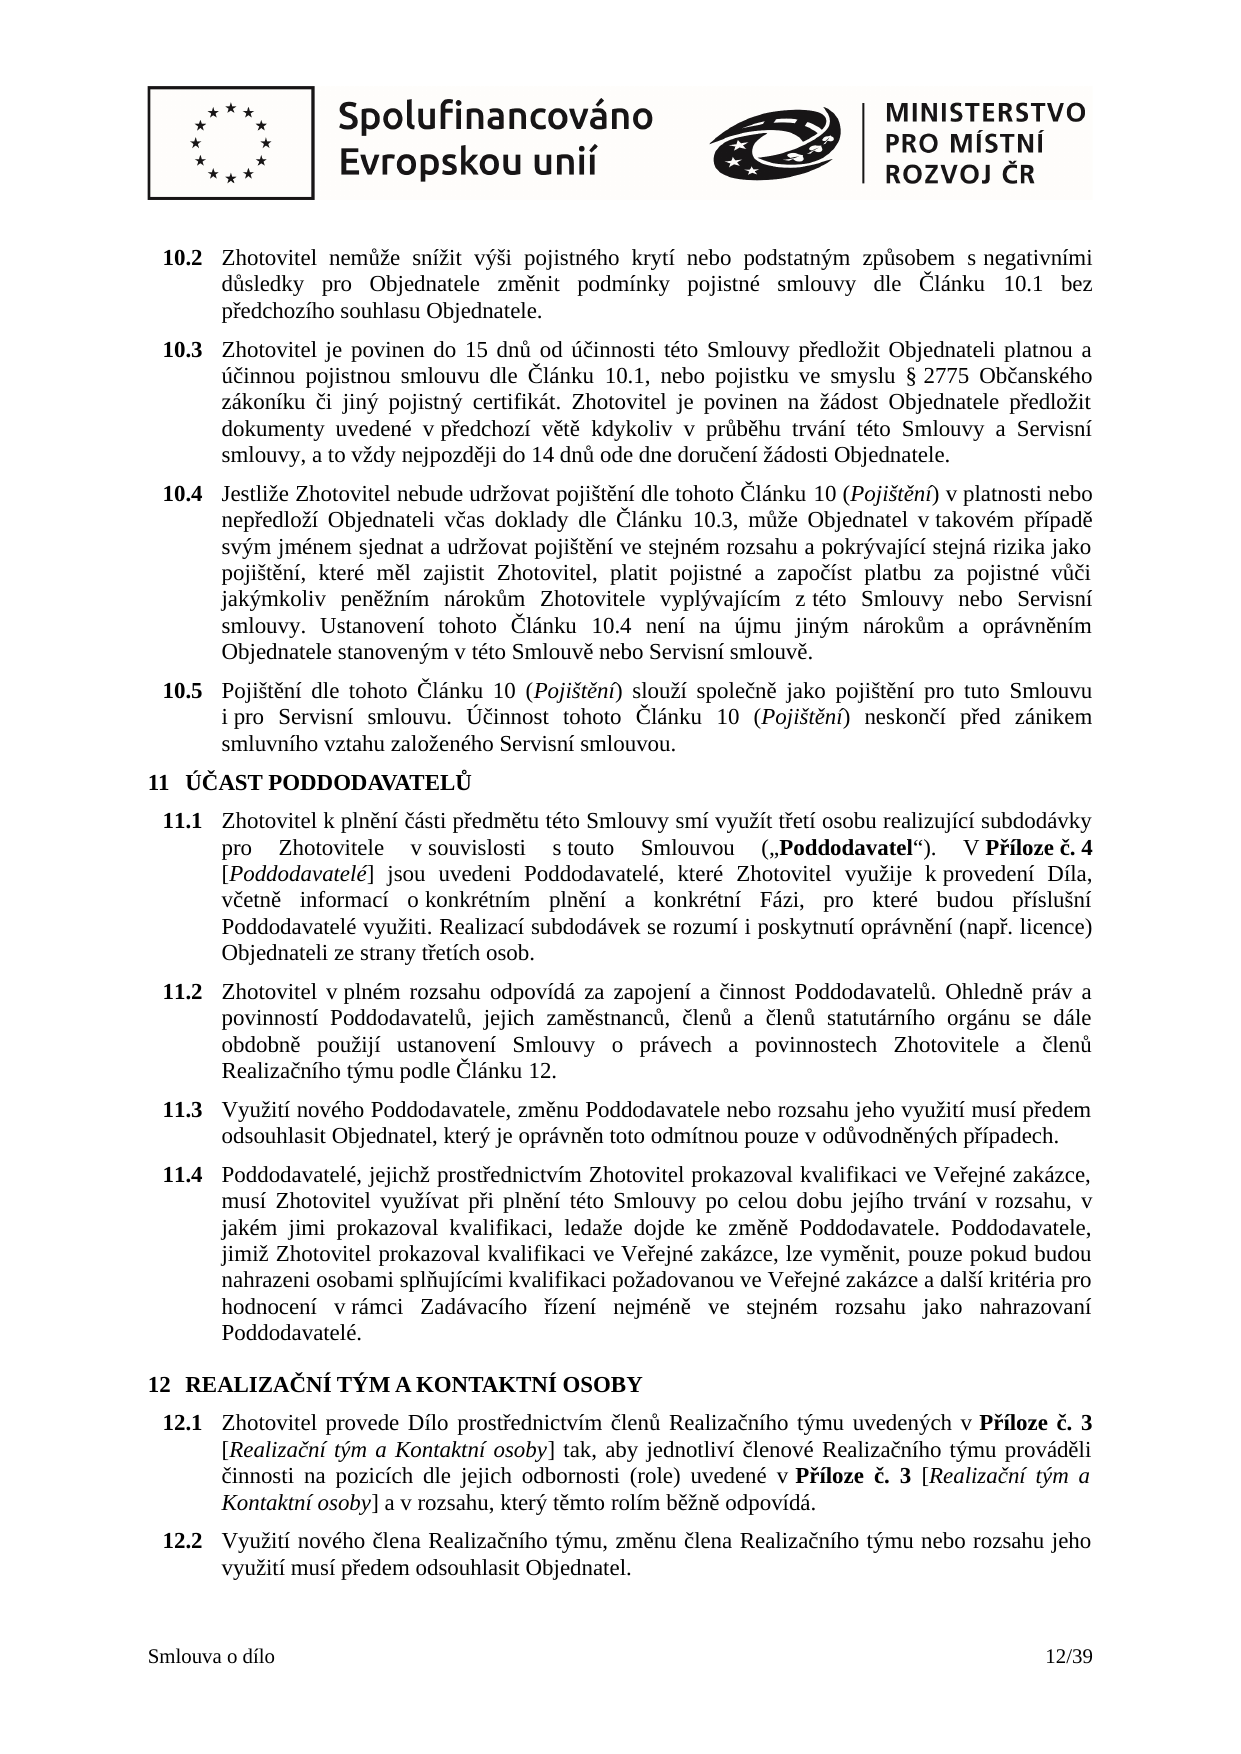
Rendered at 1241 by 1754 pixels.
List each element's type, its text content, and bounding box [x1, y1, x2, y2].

subtitle Realizační tým a kontaktní osoby [148, 1371, 1093, 1397]
text Zhotovitel je povinen do 15 dnů od účinnosti této Smlouvy předložit Objednateli platnou a účinnou pojistnou smlouvu dle Článku 10.1, nebo pojistku ve smyslu § 2775 Občanského zákoníku či jiný pojistný certifikát. Zhotovitel je povinen na žádost Objednatele předložit dokumenty uvedené v předchozí větě kdykoliv v průběhu trvání této Smlouvy a Servisní smlouvy, a to vždy nejpozději do 14 dnů ode dne doručení žádosti Objednatele. [162, 336, 1093, 467]
picture [147, 86, 1093, 200]
text Zhotovitel nemůže snížit výši pojistného krytí nebo podstatným způsobem s negativními důsledky pro Objednatele změnit podmínky pojistné smlouvy dle Článku 10.1 bez předchozího souhlasu Objednatele. [162, 244, 1093, 323]
text Zhotovitel k plnění části předmětu této Smlouvy smí využít třetí osobu realizující subdodávky pro Zhotovitele v souvislosti s touto Smlouvou („Poddodavatel“). V Příloze č. 4 [Poddodavatelé] jsou uvedeni Poddodavatelé, které Zhotovitel využije k provedení Díla, včetně informací o konkrétním plnění a konkrétní Fázi, pro které budou příslušní Poddodavatelé využiti. Realizací subdodávek se rozumí i poskytnutí oprávnění (např. licence) Objednateli ze strany třetích osob. [162, 807, 1093, 966]
text Využití nového člena Realizačního týmu, změnu člena Realizačního týmu nebo rozsahu jeho využití musí předem odsouhlasit Objednatel. [162, 1527, 1093, 1580]
subtitle Účast Poddodavatelů [148, 768, 1093, 795]
text Zhotovitel v plném rozsahu odpovídá za zapojení a činnost Poddodavatelů. Ohledně práv a povinností Poddodavatelů, jejich zaměstnanců, členů a členů statutárního orgánu se dále obdobně použijí ustanovení Smlouvy o právech a povinnostech Zhotovitele a členů Realizačního týmu podle Článku 12. [162, 978, 1093, 1083]
text Pojištění dle tohoto Článku 10 (Pojištění) slouží společně jako pojištění pro tuto Smlouvu i pro Servisní smlouvu. Účinnost tohoto Článku 10 (Pojištění) neskončí před zánikem smluvního vztahu založeného Servisní smlouvou. [162, 677, 1093, 756]
text Jestliže Zhotovitel nebude udržovat pojištění dle tohoto Článku 10 (Pojištění) v platnosti nebo nepředloží Objednateli včas doklady dle Článku 10.3, může Objednatel v takovém případě svým jménem sjednat a udržovat pojištění ve stejném rozsahu a pokrývající stejná rizika jako pojištění, které měl zajistit Zhotovitel, platit pojistné a započíst platbu za pojistné vůči jakýmkoliv peněžním nárokům Zhotovitele vyplývajícím z této Smlouvy nebo Servisní smlouvy. Ustanovení tohoto Článku 10.4 není na újmu jiným nárokům a oprávněním Objednatele stanoveným v této Smlouvě nebo Servisní smlouvě. [162, 480, 1093, 664]
text Využití nového Poddodavatele, změnu Poddodavatele nebo rozsahu jeho využití musí předem odsouhlasit Objednatel, který je oprávněn toto odmítnou pouze v odůvodněných případech. [162, 1096, 1093, 1149]
text Zhotovitel provede Dílo prostřednictvím členů Realizačního týmu uvedených v Příloze č. 3 [Realizační tým a Kontaktní osoby] tak, aby jednotliví členové Realizačního týmu prováděli činnosti na pozicích dle jejich odbornosti (role) uvedené v Příloze č. 3 [Realizační tým a Kontaktní osoby] a v rozsahu, který těmto rolím běžně odpovídá. [162, 1409, 1093, 1515]
text Poddodavatelé, jejichž prostřednictvím Zhotovitel prokazoval kvalifikaci ve Veřejné zakázce, musí Zhotovitel využívat při plnění této Smlouvy po celou dobu jejího trvání v rozsahu, v jakém jimi prokazoval kvalifikaci, ledaže dojde ke změně Poddodavatele. Poddodavatele, jimiž Zhotovitel prokazoval kvalifikaci ve Veřejné zakázce, lze vyměnit, pouze pokud budou nahrazeni osobami splňujícími kvalifikaci požadovanou ve Veřejné zakázce a další kritéria pro hodnocení v rámci Zadávacího řízení nejméně ve stejném rozsahu jako nahrazovaní Poddodavatelé. [162, 1161, 1093, 1346]
